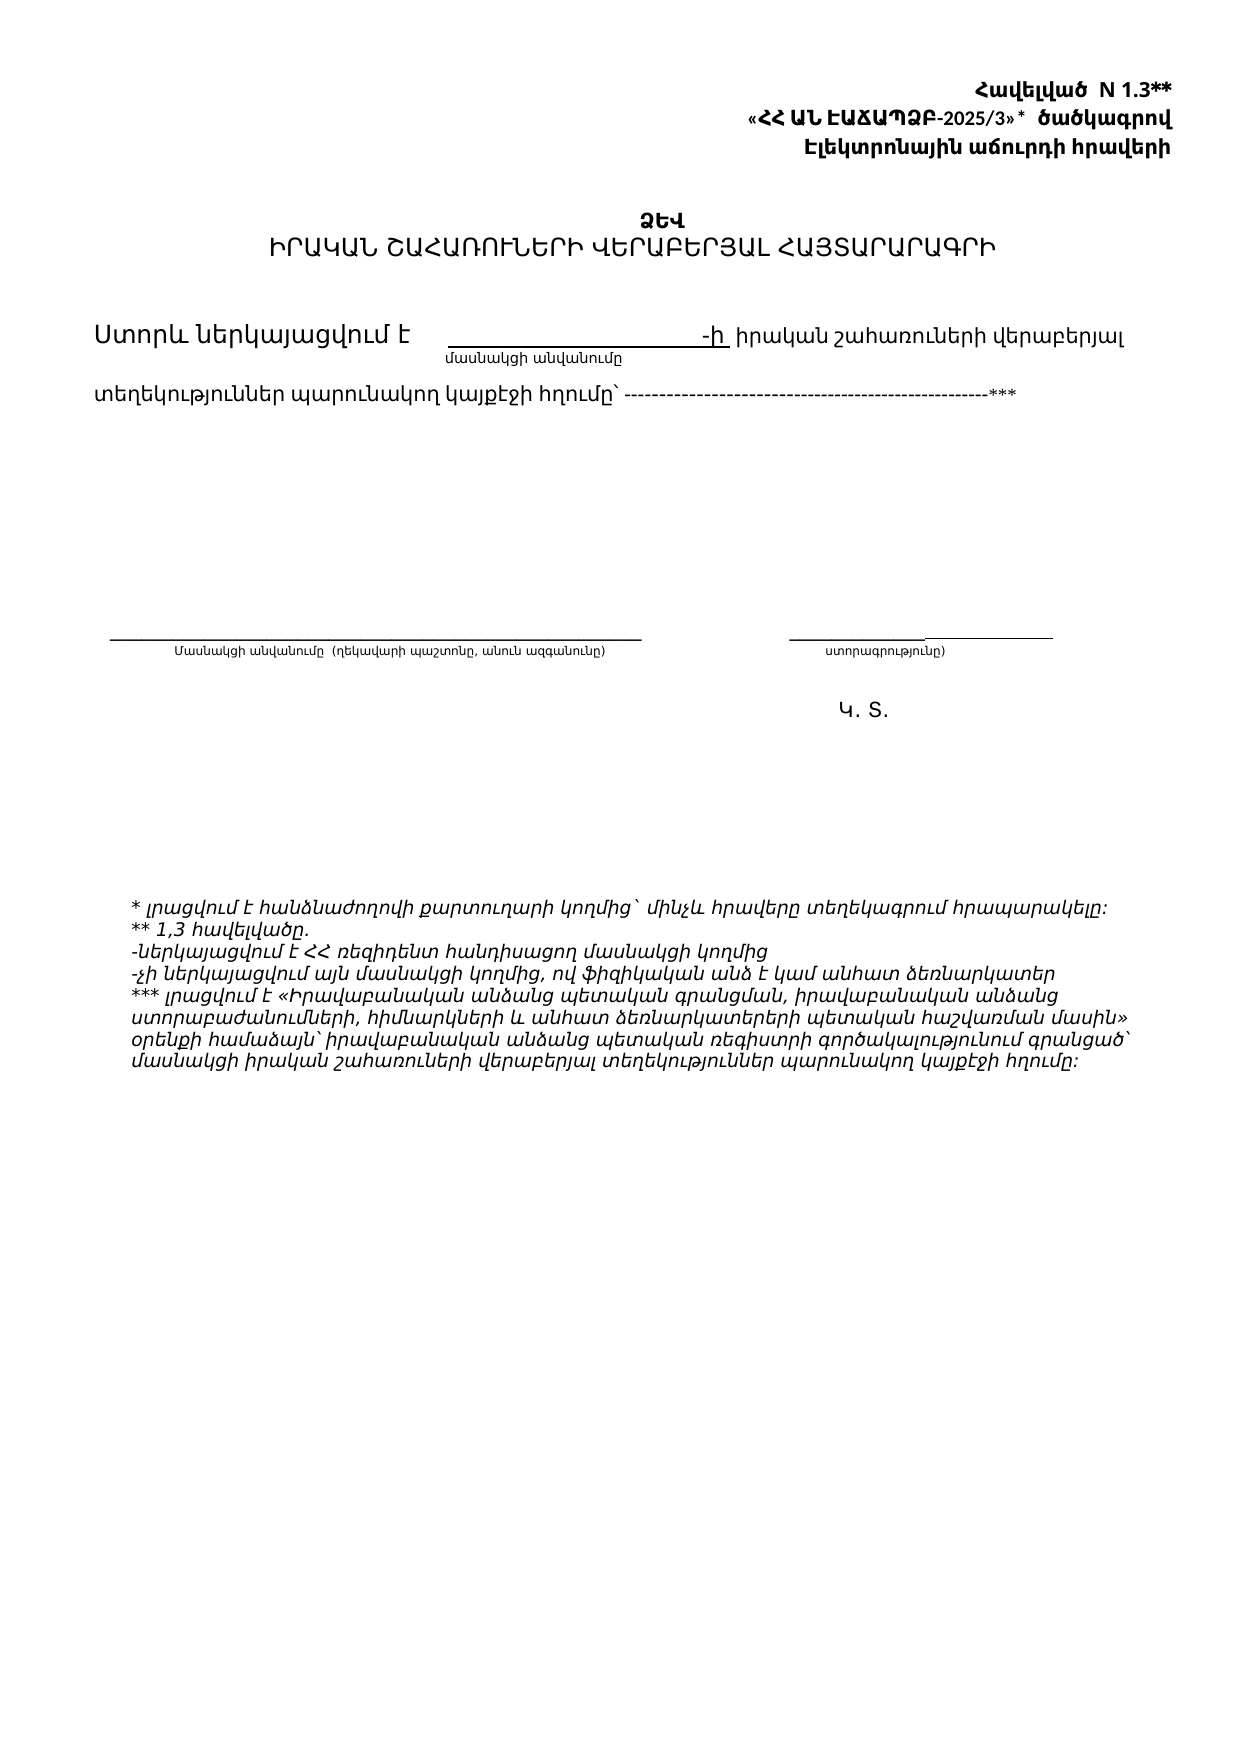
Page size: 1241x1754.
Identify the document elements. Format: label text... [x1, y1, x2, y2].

text «ՀՀ ԱՆ ԷԱՃԱՊՁԲ-2025/3»* ծածկագրով [94, 103, 1171, 132]
text ՁԵՎ [94, 209, 1171, 233]
text Ստորև ներկայացվում է -ի իրական շահառուների վերաբերյալ [94, 321, 1171, 350]
text Կ. Տ. [94, 698, 1171, 722]
text ԻՐԱԿԱՆ ՇԱՀԱՌՈՒՆԵՐԻ ՎԵՐԱԲԵՐՅԱԼ ՀԱՅՏԱՐԱՐԱԳՐԻ [94, 233, 1171, 262]
text *** լրացվում է «Իրավաբանական անձանց պետական գրանցման, իրավաբանական անձանց ստորաբաժանումների, հիմնարկների և անհատ ձեռնարկատերերի պետական հաշվառման մասին» օրենքի համաձայն՝ իրավաբանական անձանց պետական ռեգիստրի գործակալությունում գրանցած՝ մասնակցի իրական շահառուների վերաբերյալ տեղեկություններ պարունակող կայքէջի հղումը: [131, 985, 1171, 1072]
text տեղեկություններ պարունակող կայքէջի հղումը՝ ----------------------------------------------------*** [94, 379, 1171, 408]
text ** 1,3 հավելվածը․ [131, 919, 1171, 941]
text -չի ներկայացվում այն մասնակցի կողմից, ով ֆիզիկական անձ է կամ անհատ ձեռնարկատեր [131, 963, 1171, 985]
text -ներկայացվում է ՀՀ ռեզիդենտ հանդիսացող մասնակցի կողմից [131, 941, 1171, 963]
text * լրացվում է հանձնաժողովի քարտուղարի կողմից` մինչև հրավերը տեղեկագրում հրապարակելը: [131, 897, 1171, 919]
text ___________________________________________________ _____________ Մասնակցի անվանումը (ղեկավարի պաշտոնը, անուն ազգանունը) ստորագրությունը) [94, 617, 1171, 669]
text Էլեկտրոնային աճուրդի հրավերի [94, 132, 1171, 160]
text մասնակցի անվանումը [94, 350, 1171, 379]
text Հավելված N 1.3** [94, 75, 1171, 103]
